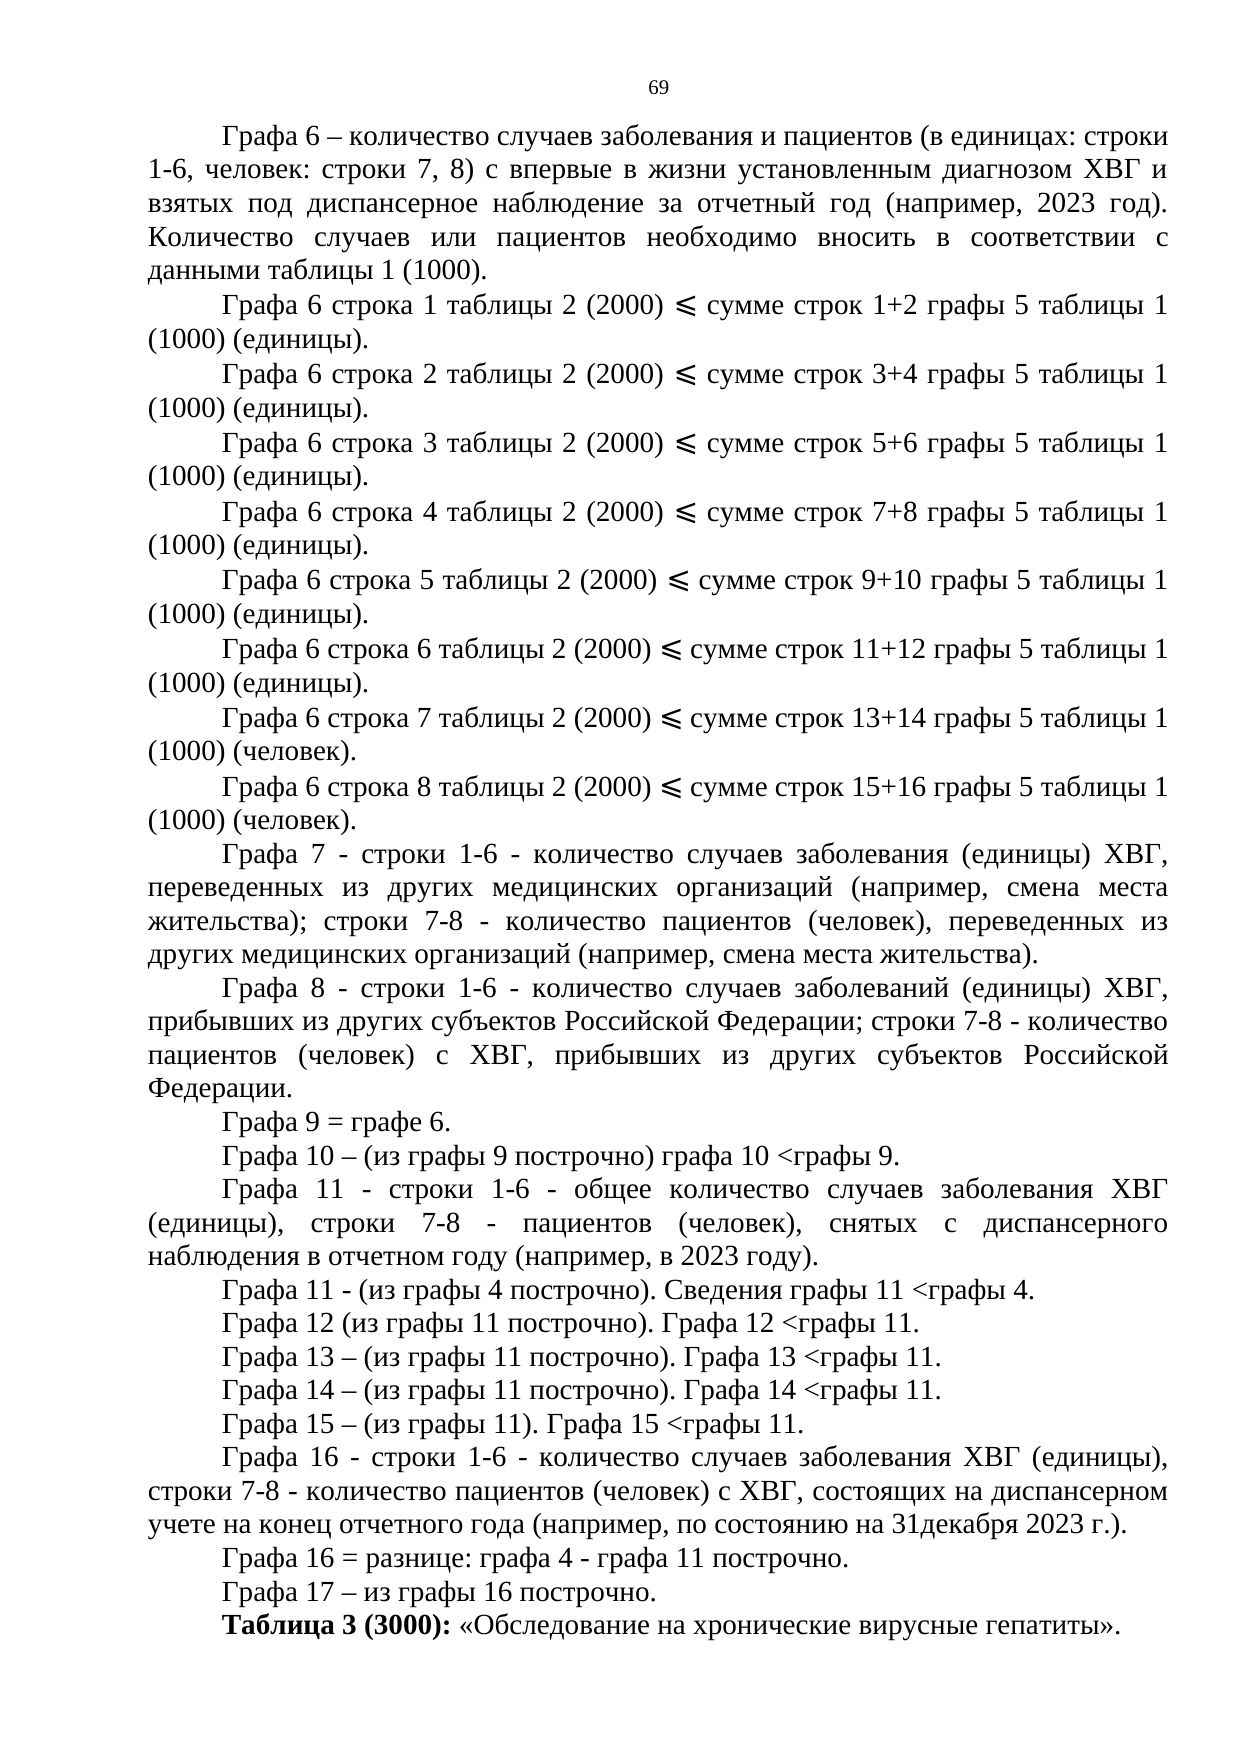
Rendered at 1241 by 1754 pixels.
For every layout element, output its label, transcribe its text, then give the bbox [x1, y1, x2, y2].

text Графа 6 строка 7 таблицы 2 (2000) ⩽ сумме строк 13+14 графы 5 таблицы 1 (1000) (человек). [148, 698, 1169, 767]
text Графа 11 - строки 1-6 - общее количество случаев заболевания ХВГ (единицы), строки 7-8 - пациентов (человек), снятых с диспансерного наблюдения в отчетном году (например, в 2023 году). [148, 1171, 1169, 1272]
text Графа 11 - (из графы 4 построчно). Сведения графы 11 <графы 4. [148, 1272, 1169, 1305]
text Графа 9 = графе 6. [148, 1104, 1169, 1138]
text Графа 6 строка 6 таблицы 2 (2000) ⩽ сумме строк 11+12 графы 5 таблицы 1 (1000) (единицы). [148, 629, 1169, 698]
text Графа 6 – количество случаев заболевания и пациентов (в единицах: строки 1-6, человек: строки 7, 8) с впервые в жизни установленным диагнозом ХВГ и взятых под диспансерное наблюдение за отчетный год (например, 2023 год). Количество случаев или пациентов необходимо вносить в соответствии с данными таблицы 1 (1000). [148, 118, 1169, 286]
text Графа 12 (из графы 11 построчно). Графа 12 <графы 11. [148, 1305, 1169, 1339]
text Графа 6 строка 5 таблицы 2 (2000) ⩽ сумме строк 9+10 графы 5 таблицы 1 (1000) (единицы). [148, 561, 1169, 629]
text Графа 17 – из графы 16 построчно. [148, 1574, 1169, 1607]
text Графа 6 строка 4 таблицы 2 (2000) ⩽ сумме строк 7+8 графы 5 таблицы 1 (1000) (единицы). [148, 492, 1169, 561]
text Графа 7 - строки 1-6 - количество случаев заболевания (единицы) ХВГ, переведенных из других медицинских организаций (например, смена места жительства); строки 7-8 - количество пациентов (человек), переведенных из других медицинских организаций (например, смена места жительства). [148, 836, 1169, 970]
text Графа 10 – (из графы 9 построчно) графа 10 <графы 9. [148, 1138, 1169, 1171]
text Графа 6 строка 2 таблицы 2 (2000) ⩽ сумме строк 3+4 графы 5 таблицы 1 (1000) (единицы). [148, 354, 1169, 423]
text Графа 13 – (из графы 11 построчно). Графа 13 <графы 11. [148, 1339, 1169, 1372]
text Графа 15 – (из графы 11). Графа 15 <графы 11. [148, 1406, 1169, 1439]
text Графа 8 - строки 1-6 - количество случаев заболеваний (единицы) ХВГ, прибывших из других субъектов Российской Федерации; строки 7-8 - количество пациентов (человек) с ХВГ, прибывших из других субъектов Российской Федерации. [148, 970, 1169, 1104]
text Таблица 3 (3000): «Обследование на хронические вирусные гепатиты». [148, 1607, 1169, 1641]
text Графа 16 - строки 1-6 - количество случаев заболевания ХВГ (единицы), строки 7-8 - количество пациентов (человек) с ХВГ, состоящих на диспансерном учете на конец отчетного года (например, по состоянию на 31декабря 2023 г.). [148, 1439, 1169, 1540]
text Графа 6 строка 8 таблицы 2 (2000) ⩽ сумме строк 15+16 графы 5 таблицы 1 (1000) (человек). [148, 767, 1169, 836]
text Графа 14 – (из графы 11 построчно). Графа 14 <графы 11. [148, 1372, 1169, 1406]
text Графа 6 строка 3 таблицы 2 (2000) ⩽ сумме строк 5+6 графы 5 таблицы 1 (1000) (единицы). [148, 423, 1169, 492]
text Графа 6 строка 1 таблицы 2 (2000) ⩽ сумме строк 1+2 графы 5 таблицы 1 (1000) (единицы). [148, 286, 1169, 354]
text Графа 16 = разнице: графа 4 - графа 11 построчно. [148, 1540, 1169, 1574]
